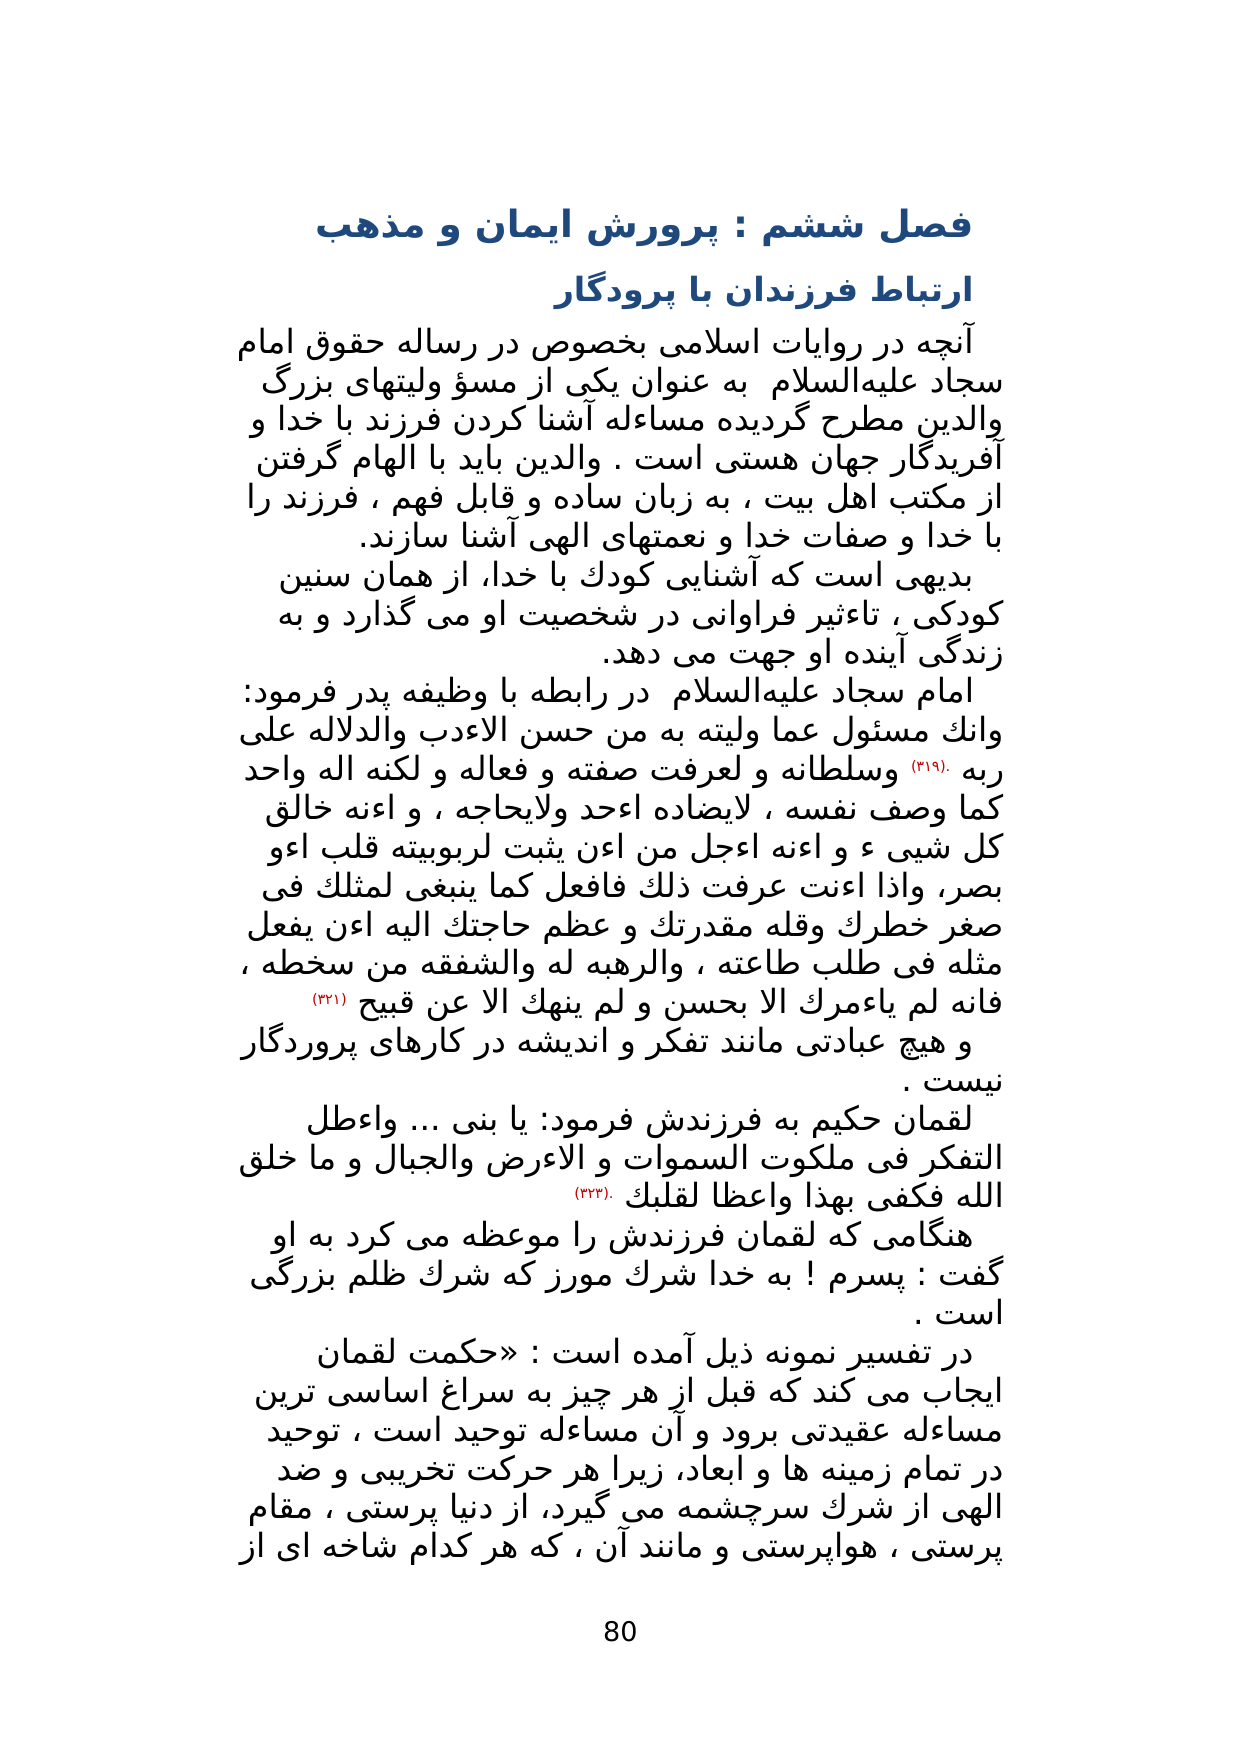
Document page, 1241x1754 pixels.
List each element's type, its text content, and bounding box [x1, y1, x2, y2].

text امام سجاد عليه‌السلام در رابطه با وظيفه پدر فرمود: وانك مسئول عما وليته به من حسن الاءدب والدلاله على ربه .(٣١٩) وسلطانه و لعرفت صفته و فعاله و لكنه اله واحد كما وصف نفسه ، لايضاده اءحد ولايحاجه ، و اءنه خالق كل شيى ء و اءنه اءجل من اءن يثبت لربوبيته قلب اءو بصر، واذا اءنت عرفت ذلك فافعل كما ينبغى لمثلك فى صغر خطرك وقله مقدرتك و عظم حاجتك اليه اءن يفعل مثله فى طلب طاعته ، والرهبه له والشفقه من سخطه ، فانه لم ياءمرك الا بحسن و لم ينهك الا عن قبيح (٣٢١) [236, 672, 1004, 1022]
text آنچه در روايات اسلامى بخصوص در رساله حقوق امام سجاد عليه‌السلام به عنوان يكى از مسؤ وليتهاى بزرگ والدين مطرح گرديده مساءله آشنا كردن فرزند با خدا و آفريدگار جهان هستى است . والدين بايد با الهام گرفتن از مكتب اهل بيت ، به زبان ساده و قابل فهم ، فرزند را با خدا و صفات خدا و نعمتهاى الهى آشنا سازند. [236, 322, 1004, 555]
text بديهى است كه آشنايى كودك با خدا، از همان سنين كودكى ، تاءثير فراوانى در شخصيت او مى گذارد و به زندگى آينده او جهت مى دهد. [236, 555, 1004, 672]
text هنگامى كه لقمان فرزندش را موعظه مى كرد به او گفت : پسرم ! به خدا شرك مورز كه شرك ظلم بزرگى است . [236, 1216, 1004, 1332]
subtitle ارتباط فرزندان با پرودگار [236, 271, 1004, 310]
text لقمان حكيم به فرزندش فرمود: يا بنى ... واءطل التفكر فى ملكوت السموات و الاءرض والجبال و ما خلق الله فكفى بهذا واعظا لقلبك .(٣٢٣) [236, 1099, 1004, 1216]
subtitle فصل ششم : پرورش ايمان و مذهب [236, 202, 1004, 246]
text و هيچ عبادتى مانند تفكر و انديشه در كارهاى پروردگار نيست . [236, 1022, 1004, 1099]
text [236, 1332, 1004, 1566]
